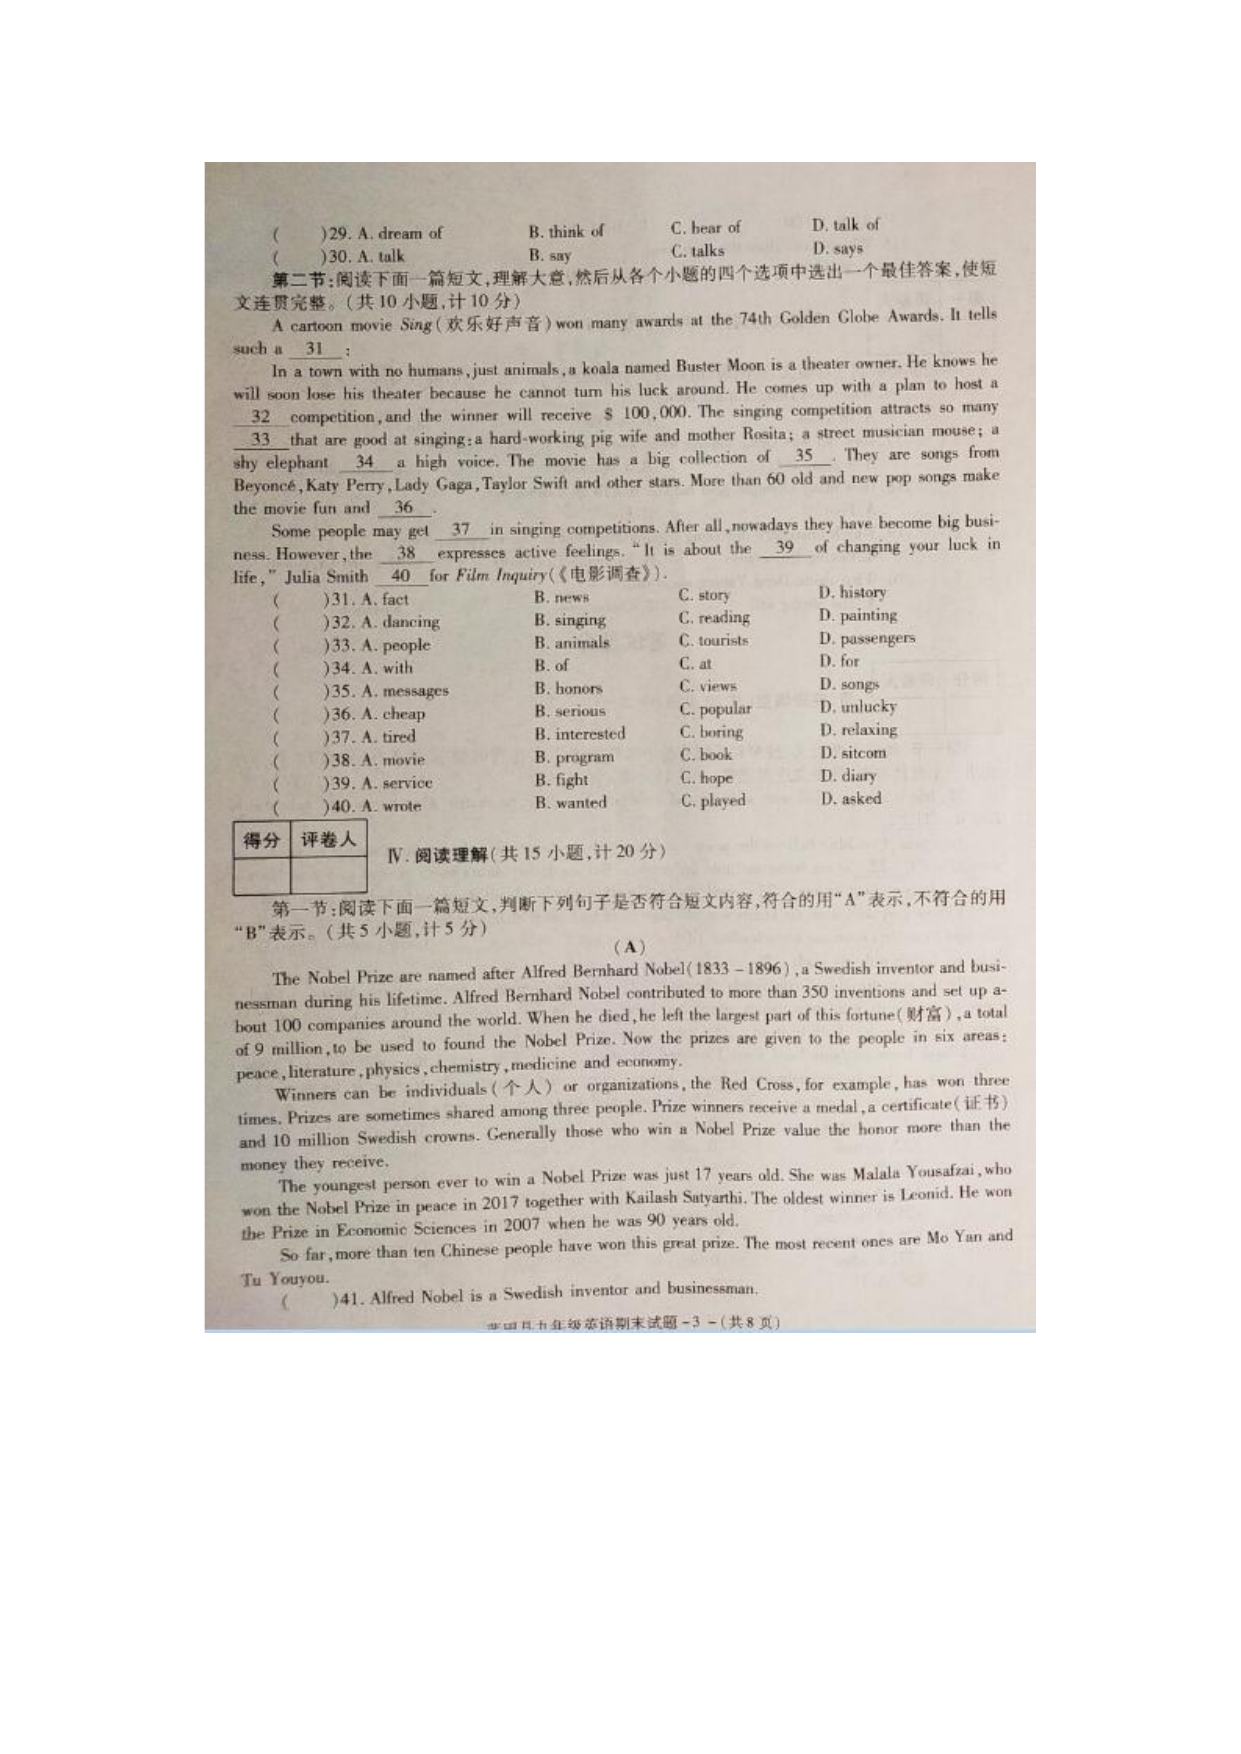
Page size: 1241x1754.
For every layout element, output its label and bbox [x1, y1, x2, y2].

picture [204, 162, 1036, 1333]
